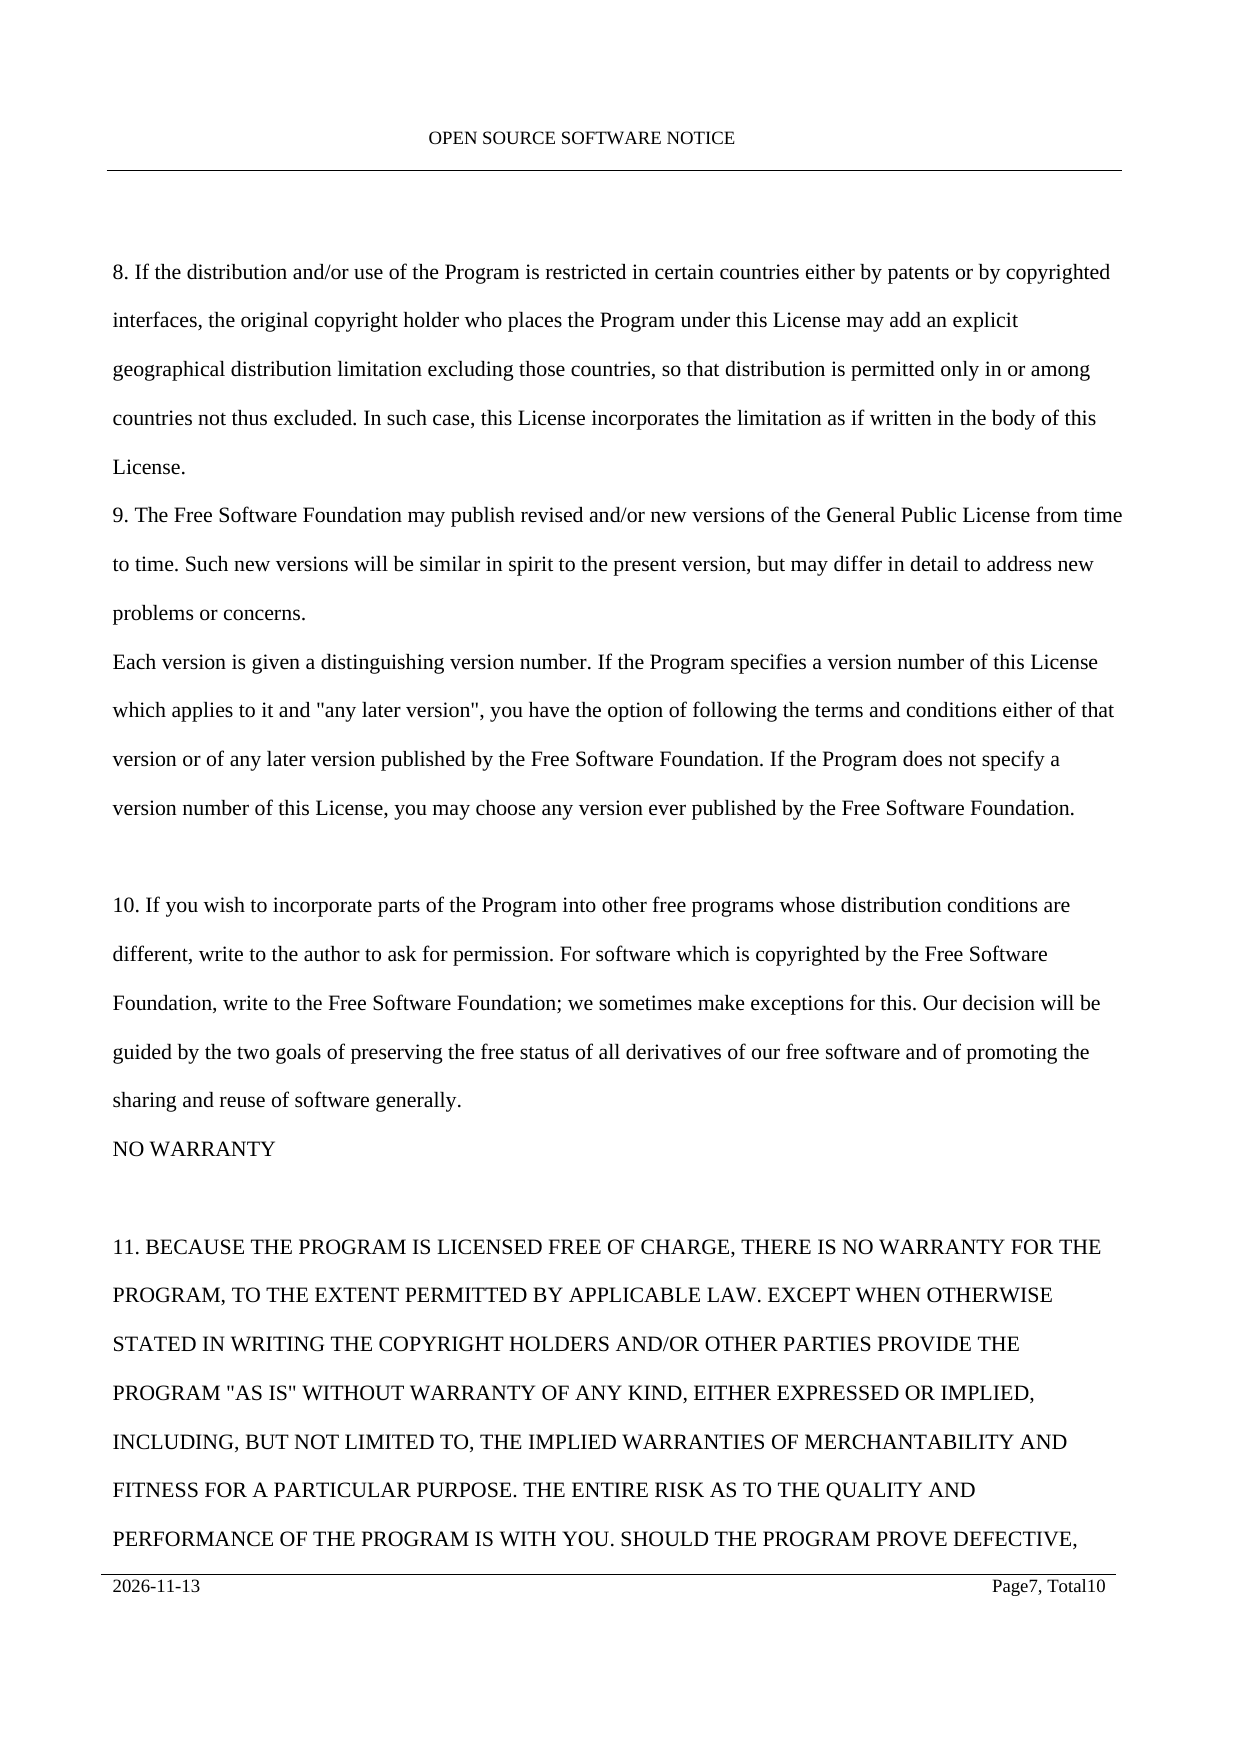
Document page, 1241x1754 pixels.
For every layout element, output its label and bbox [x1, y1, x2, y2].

text [112, 206, 1128, 1555]
